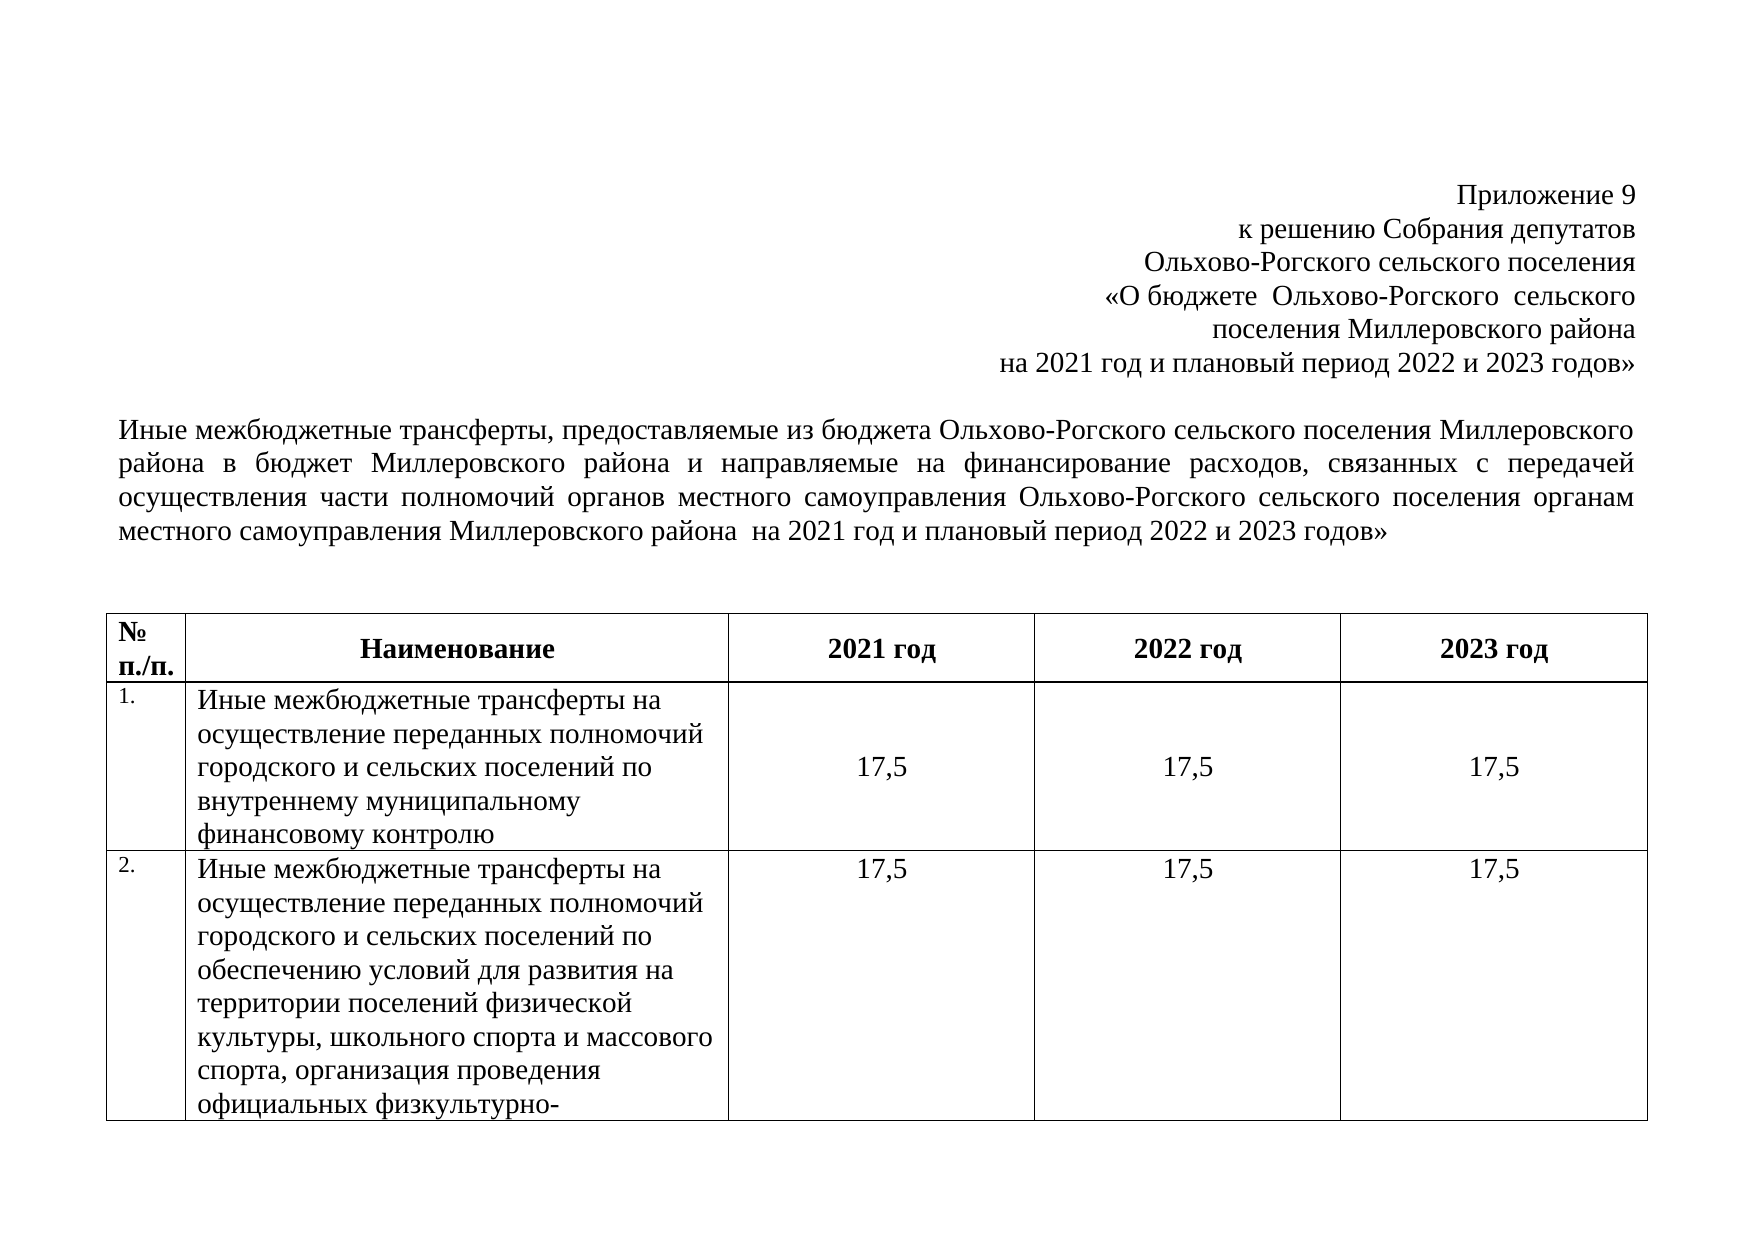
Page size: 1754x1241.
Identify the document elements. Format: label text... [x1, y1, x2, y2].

table_header Наименование [186, 614, 728, 681]
table_cell 17,5 [1035, 851, 1340, 1119]
text Приложение 9 [118, 177, 1636, 211]
text Иные межбюджетные трансферты, предоставляемые из бюджета Ольхово-Рогского сельского поселения Миллеровского района в бюджет Миллеровского района и направляемые на финансирование расходов, связанных с передачей осуществления части полномочий органов местного самоуправления Ольхово-Рогского сельского поселения органам местного самоуправления Миллеровского района на 2021 год и плановый период 2022 и 2023 годов» [118, 412, 1636, 546]
table_header 2023 год [1341, 614, 1647, 681]
table_cell Иные межбюджетные трансферты на осуществление переданных полномочий городского и сельских поселений по внутреннему муниципальному финансовому контролю [186, 683, 728, 850]
text «О бюджете Ольхово-Рогского сельского [118, 278, 1636, 311]
table_header 2021 год [729, 614, 1034, 681]
table_cell 17,5 [729, 683, 1034, 850]
table_header № п./п. [107, 614, 185, 681]
table_cell 2. [107, 851, 185, 1119]
text Ольхово-Рогского сельского поселения [118, 244, 1636, 278]
text поселения Миллеровского района [118, 311, 1636, 345]
table_cell 17,5 [1035, 683, 1340, 850]
table_cell 17,5 [1341, 851, 1647, 1119]
text на 2021 год и плановый период 2022 и 2023 годов» [118, 345, 1636, 378]
table_cell 17,5 [729, 851, 1034, 1119]
table_cell 1. [107, 683, 185, 850]
table_cell 17,5 [1341, 683, 1647, 850]
text к решению Собрания депутатов [118, 211, 1636, 244]
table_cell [186, 851, 728, 1119]
table_header 2022 год [1035, 614, 1340, 681]
